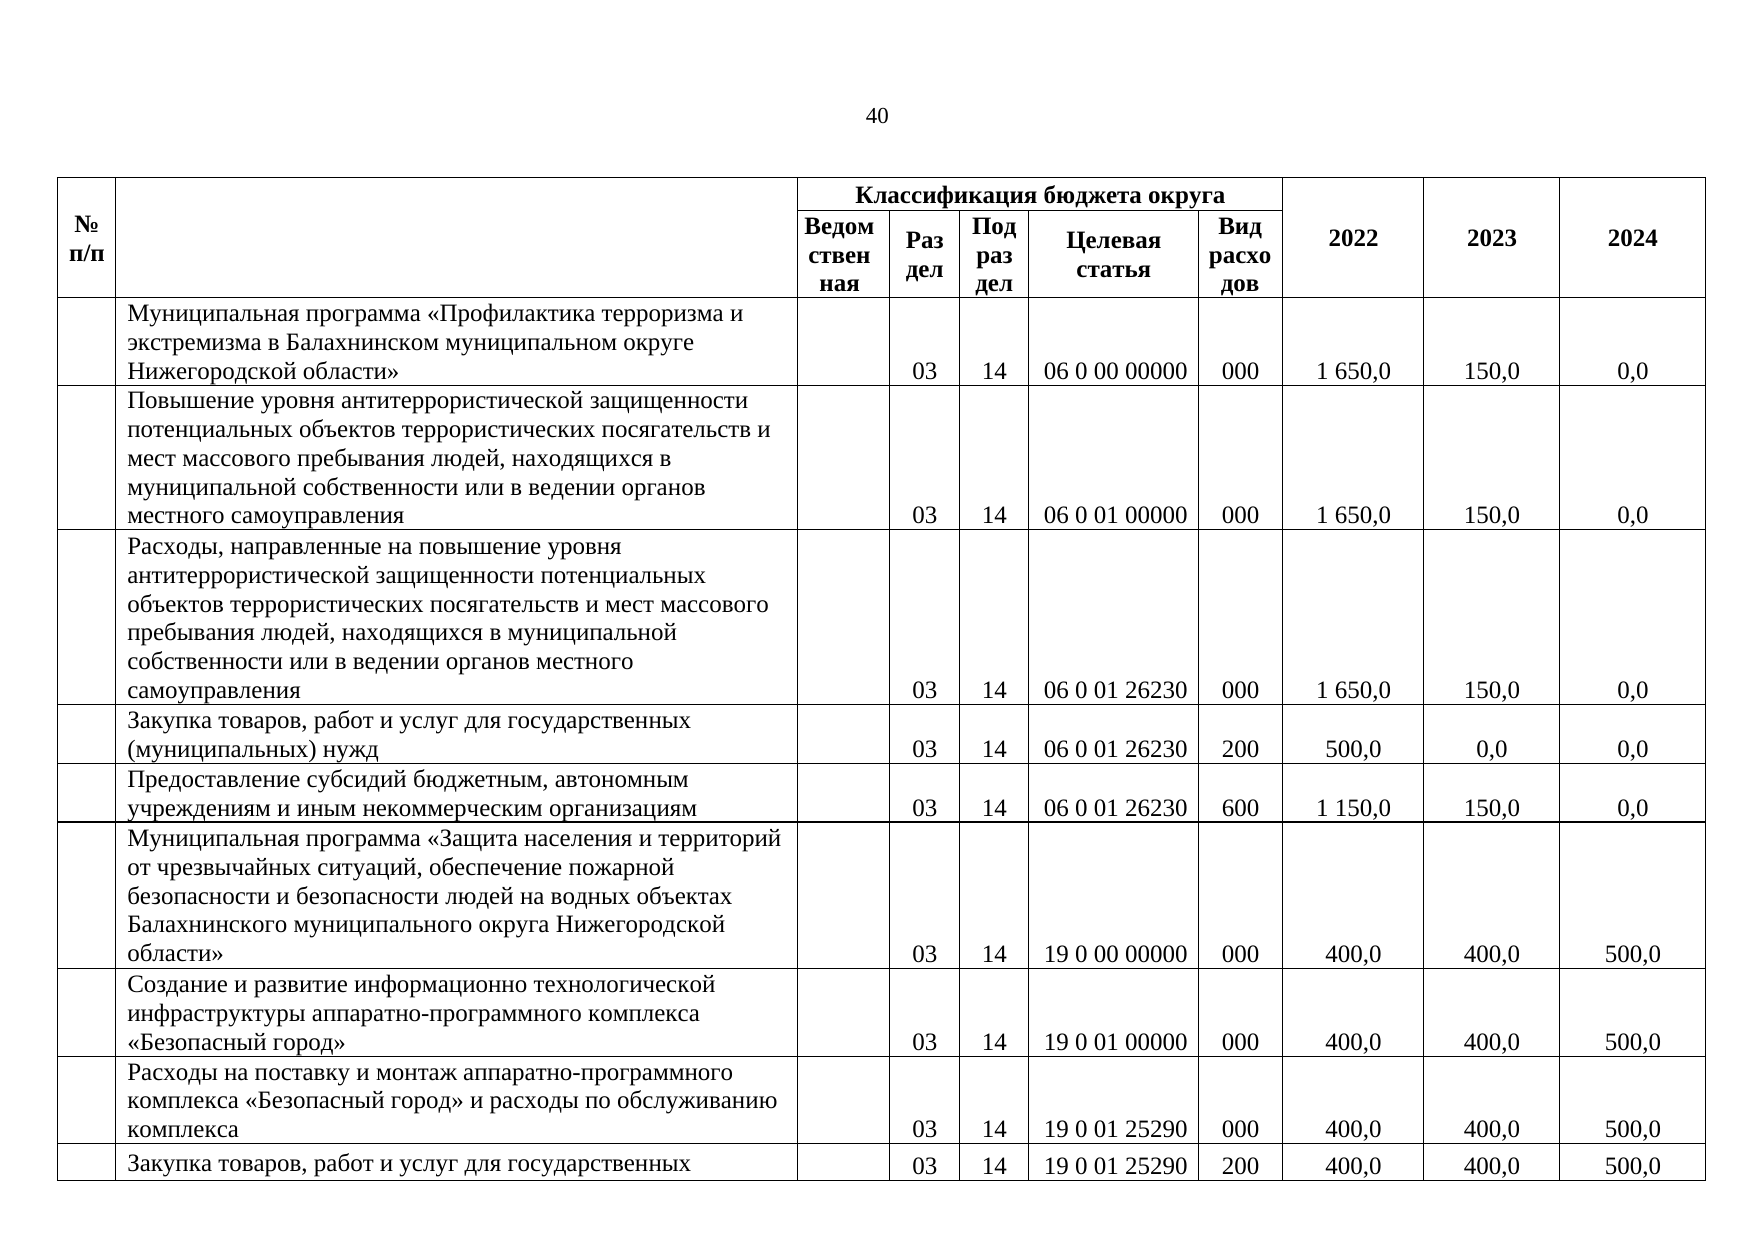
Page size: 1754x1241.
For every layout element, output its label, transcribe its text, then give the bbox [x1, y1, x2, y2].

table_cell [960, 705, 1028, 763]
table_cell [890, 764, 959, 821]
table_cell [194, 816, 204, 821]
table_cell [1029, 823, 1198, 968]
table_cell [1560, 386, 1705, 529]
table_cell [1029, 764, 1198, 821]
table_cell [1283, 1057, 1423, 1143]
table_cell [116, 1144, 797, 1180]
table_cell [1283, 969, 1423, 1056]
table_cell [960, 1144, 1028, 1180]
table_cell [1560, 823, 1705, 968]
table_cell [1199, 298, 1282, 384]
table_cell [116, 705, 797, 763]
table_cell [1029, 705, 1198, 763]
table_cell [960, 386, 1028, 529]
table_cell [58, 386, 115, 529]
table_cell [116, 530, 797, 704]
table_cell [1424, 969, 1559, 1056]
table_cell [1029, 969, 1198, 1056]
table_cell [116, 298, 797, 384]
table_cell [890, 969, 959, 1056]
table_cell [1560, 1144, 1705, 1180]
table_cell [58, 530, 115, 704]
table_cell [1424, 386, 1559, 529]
table_header 2024 [1560, 178, 1705, 297]
table_header 2023 [1424, 178, 1559, 297]
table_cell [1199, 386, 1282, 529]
table_cell Вид расхо дов [1199, 211, 1282, 297]
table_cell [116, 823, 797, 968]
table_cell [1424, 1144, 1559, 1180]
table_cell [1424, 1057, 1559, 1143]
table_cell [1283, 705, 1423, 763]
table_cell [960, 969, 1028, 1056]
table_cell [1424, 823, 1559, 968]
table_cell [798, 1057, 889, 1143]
table_cell Ведом ствен ная [798, 211, 889, 297]
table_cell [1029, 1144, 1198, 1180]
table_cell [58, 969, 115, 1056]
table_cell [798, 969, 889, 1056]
table_header 2022 [1283, 178, 1423, 297]
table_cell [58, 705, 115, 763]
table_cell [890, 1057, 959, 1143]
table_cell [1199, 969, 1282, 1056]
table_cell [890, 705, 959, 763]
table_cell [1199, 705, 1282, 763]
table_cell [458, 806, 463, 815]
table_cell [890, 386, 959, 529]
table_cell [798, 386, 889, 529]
table_cell Под раз дел [960, 211, 1028, 297]
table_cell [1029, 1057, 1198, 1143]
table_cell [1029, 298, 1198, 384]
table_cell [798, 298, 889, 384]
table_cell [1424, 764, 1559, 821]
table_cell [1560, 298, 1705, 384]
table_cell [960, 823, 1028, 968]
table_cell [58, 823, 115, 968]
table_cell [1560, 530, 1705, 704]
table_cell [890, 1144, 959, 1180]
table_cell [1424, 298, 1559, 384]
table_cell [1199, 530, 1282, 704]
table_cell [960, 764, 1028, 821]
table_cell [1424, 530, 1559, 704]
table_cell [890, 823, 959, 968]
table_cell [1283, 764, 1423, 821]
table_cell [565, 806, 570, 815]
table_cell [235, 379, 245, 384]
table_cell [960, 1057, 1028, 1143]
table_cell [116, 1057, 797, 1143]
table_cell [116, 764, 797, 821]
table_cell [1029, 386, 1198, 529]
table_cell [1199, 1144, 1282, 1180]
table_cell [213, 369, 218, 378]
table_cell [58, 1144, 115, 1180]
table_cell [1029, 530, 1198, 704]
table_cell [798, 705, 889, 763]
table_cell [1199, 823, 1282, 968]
table_header [116, 178, 797, 297]
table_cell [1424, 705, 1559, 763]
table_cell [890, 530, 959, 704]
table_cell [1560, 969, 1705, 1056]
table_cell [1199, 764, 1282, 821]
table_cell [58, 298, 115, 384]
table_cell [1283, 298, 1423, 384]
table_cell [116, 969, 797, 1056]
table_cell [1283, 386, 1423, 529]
table_cell Раз дел [890, 211, 959, 297]
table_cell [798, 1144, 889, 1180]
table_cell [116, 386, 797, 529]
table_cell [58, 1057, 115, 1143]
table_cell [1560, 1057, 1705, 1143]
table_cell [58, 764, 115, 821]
table_header Классификация бюджета округа [798, 178, 1282, 210]
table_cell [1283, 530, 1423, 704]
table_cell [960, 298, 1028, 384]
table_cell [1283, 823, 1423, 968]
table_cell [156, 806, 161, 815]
table_header № п/п [58, 178, 115, 297]
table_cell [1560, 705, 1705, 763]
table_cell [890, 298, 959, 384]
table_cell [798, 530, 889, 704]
table_cell Целевая статья [1029, 211, 1198, 297]
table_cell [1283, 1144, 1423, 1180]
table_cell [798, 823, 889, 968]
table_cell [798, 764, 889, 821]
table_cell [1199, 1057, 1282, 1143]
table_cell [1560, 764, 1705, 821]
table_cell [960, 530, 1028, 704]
